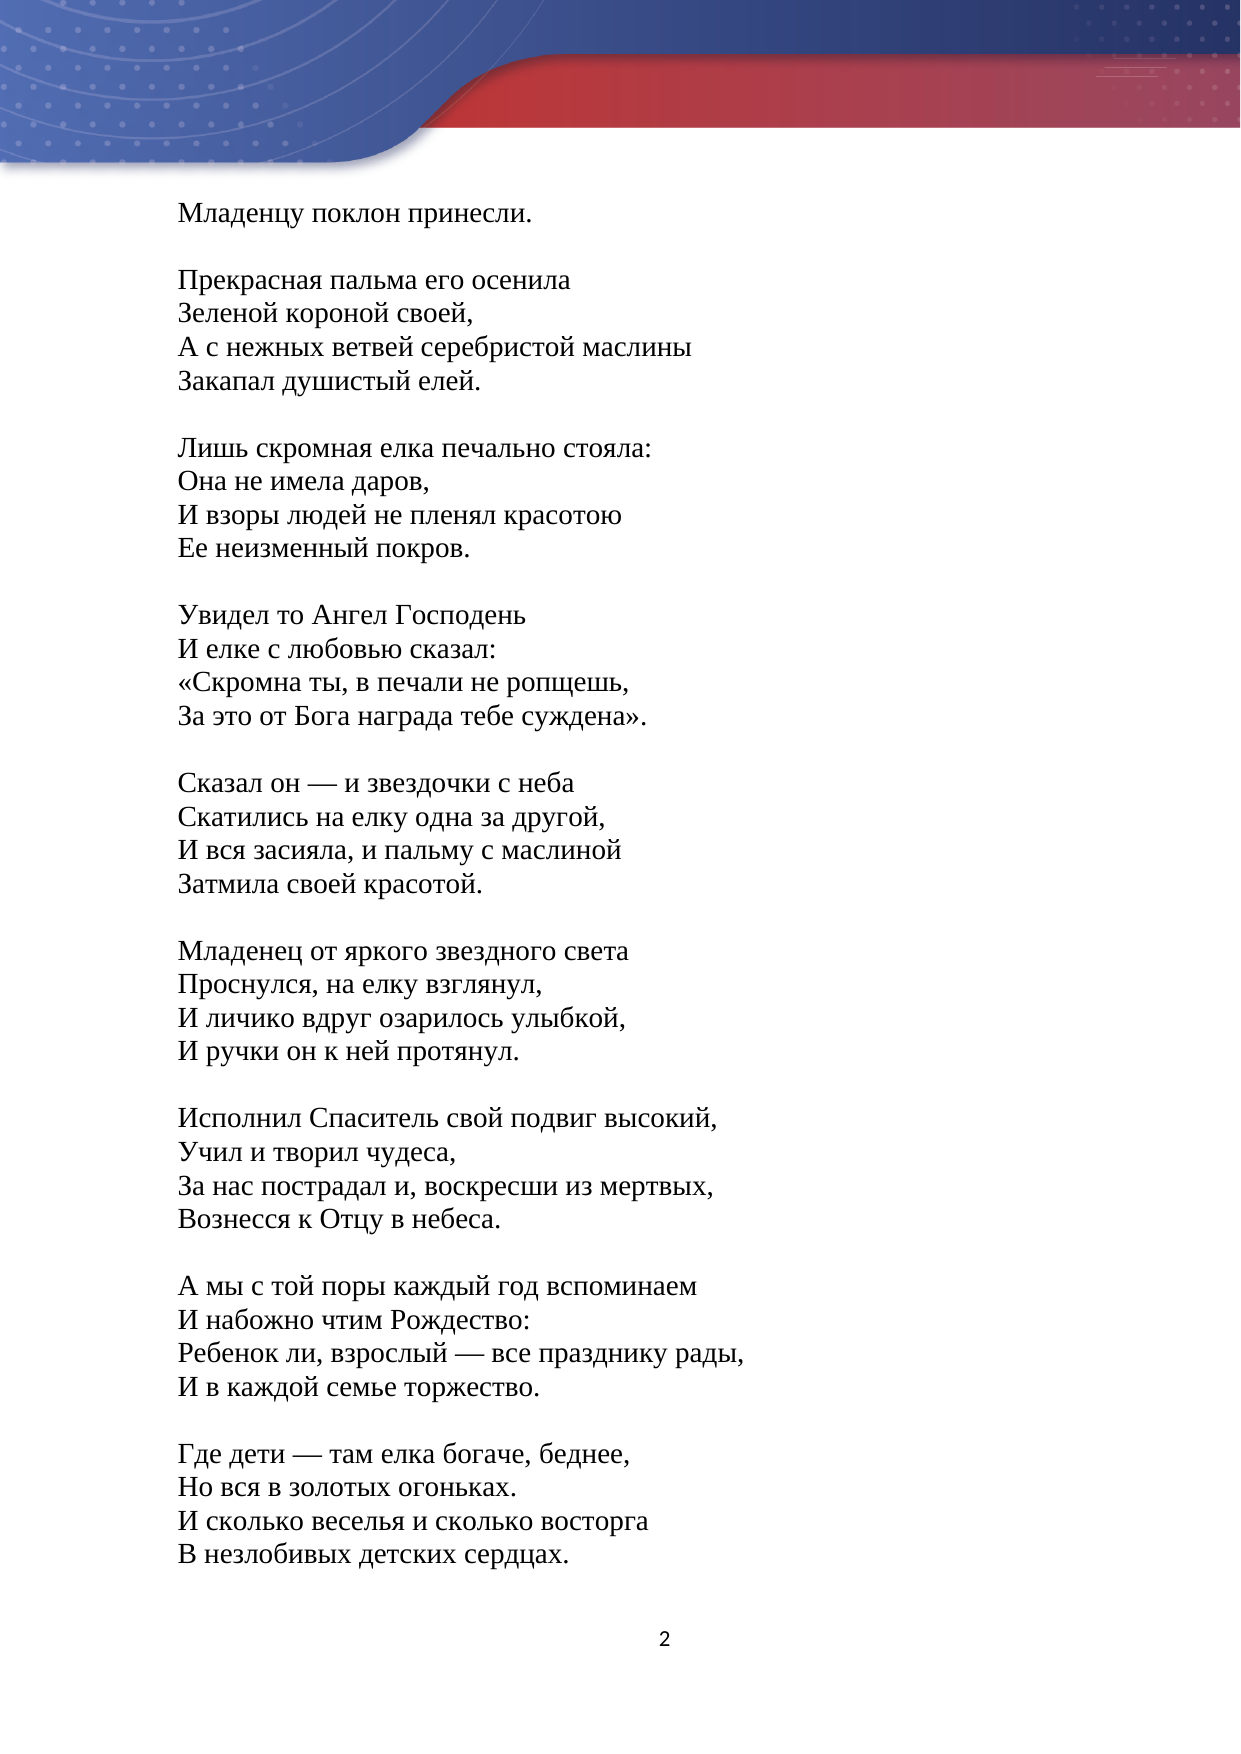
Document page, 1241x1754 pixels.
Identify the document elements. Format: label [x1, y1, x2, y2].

text [177, 195, 1152, 1570]
picture [0, 0, 1241, 1753]
